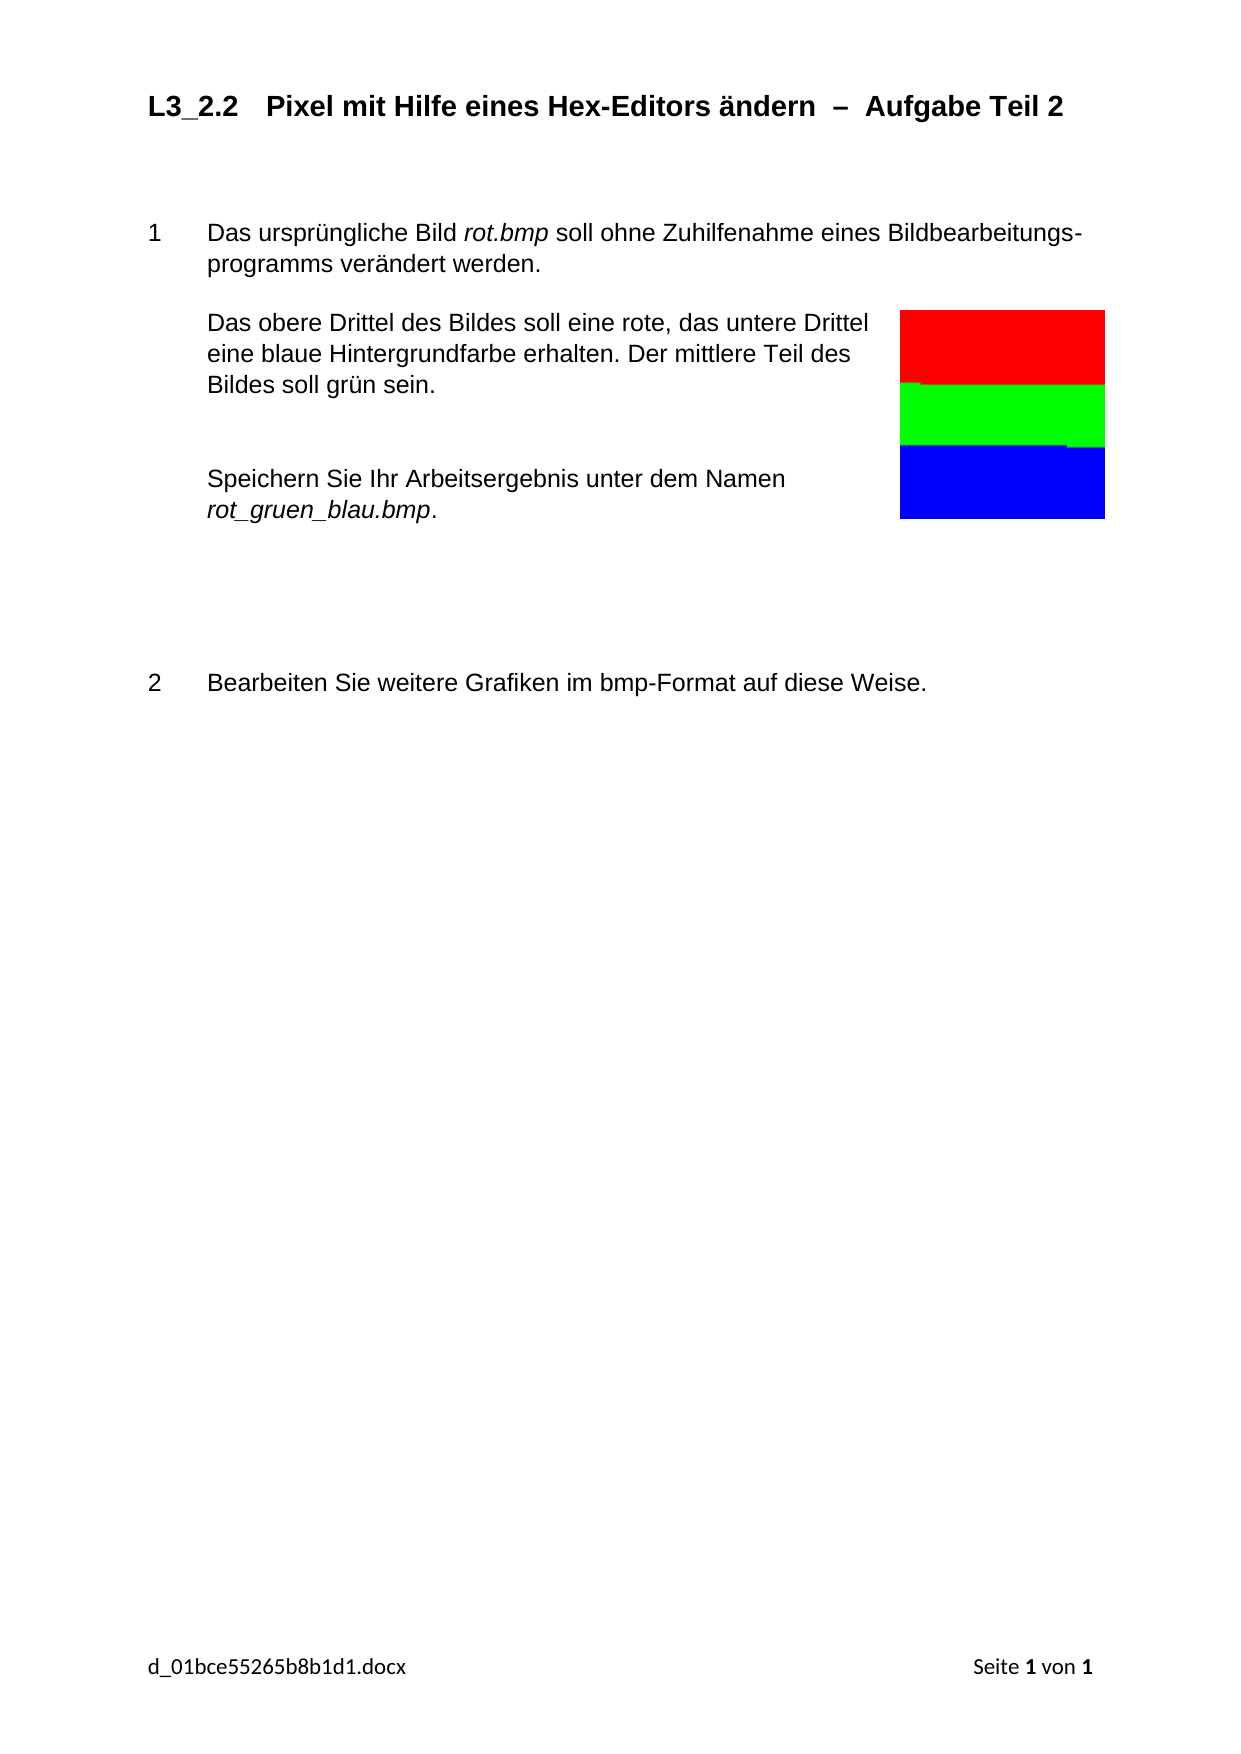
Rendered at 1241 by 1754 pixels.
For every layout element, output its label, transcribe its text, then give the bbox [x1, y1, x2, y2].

text 2 Bearbeiten Sie weitere Grafiken im bmp-Format auf diese Weise. [148, 668, 1122, 697]
text L3_2.2 Pixel mit Hilfe eines Hex-Editors ändern – Aufgabe Teil 2 [148, 89, 1122, 122]
text Speichern Sie Ihr Arbeitsergebnis unter dem Namen rot_gruen_blau.bmp. [207, 464, 1122, 523]
text 1 Das ursprüngliche Bild rot.bmp soll ohne Zuhilfenahme eines Bildbearbeitungsprogramms verändert werden. [148, 218, 1122, 278]
picture [898, 310, 1103, 515]
text Das obere Drittel des Bildes soll eine rote, das untere Drittel eine blaue Hintergrundfarbe erhalten. Der mittlere Teil des Bildes soll grün sein. [207, 308, 1122, 399]
